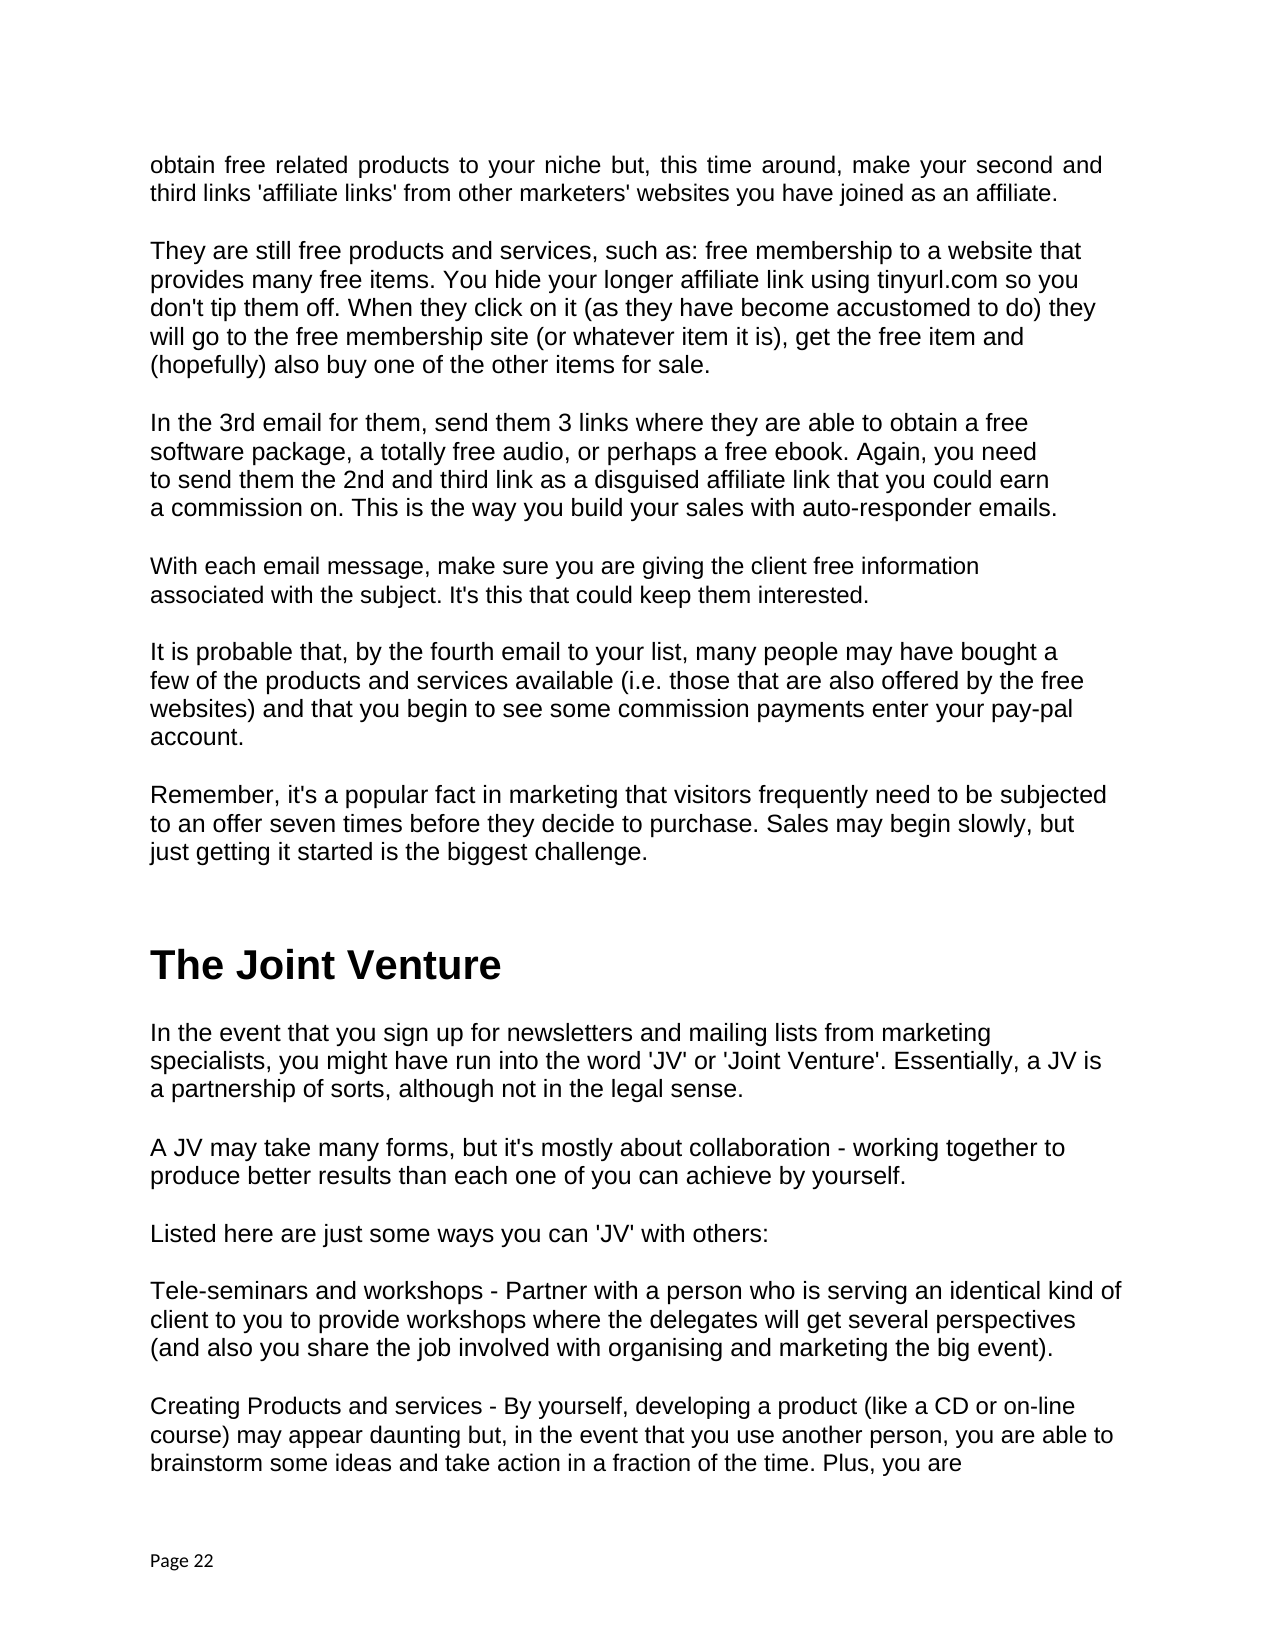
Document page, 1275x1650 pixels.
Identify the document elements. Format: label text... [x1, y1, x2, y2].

text It is probable that, by the fourth email to your list, many people may have bought a few of the products and services available (i.e. those that are also offered by the free websites) and that you begin to see some commission payments enter your pay-pal account. [150, 638, 1104, 751]
text Listed here are just some ways you can 'JV' with others: [150, 1219, 1125, 1247]
text They are still free products and services, such as: free membership to a website that provides many free items. You hide your longer affiliate link using tinyurl.com so you don't tip them off. When they click on it (as they have become accustomed to do) they will go to the free membership site (or whatever item it is), get the free item and (hopefully) also buy one of the other items for sale. [150, 237, 1098, 379]
text Page 22 [150, 1548, 1125, 1573]
text Tele-seminars and workshops - Partner with a person who is serving an identical kind of client to you to provide workshops where the delegates will get several perspectives (and also you share the job involved with organising and marketing the big event). [150, 1277, 1123, 1362]
text Remember, it's a popular fact in marketing that visitors frequently need to be subjected to an offer seven times before they decide to purchase. Sales may begin slowly, but just getting it started is the biggest challenge. [150, 781, 1121, 866]
text In the 3rd email for them, send them 3 links where they are able to obtain a free software package, a totally free audio, or perhaps a free ebook. Again, you need to send them the 2nd and third link as a disguised affiliate link that you could earn a commission on. This is the way you build your sales with auto-responder emails. [150, 409, 1064, 522]
text obtain free related products to your niche but, this time around, make your second and third links 'affiliate links' from other marketers' websites you have joined as an affiliate. [150, 151, 1104, 207]
text Creating Products and services - By yourself, developing a product (like a CD or on-line course) may appear daunting but, in the event that you use another person, you are able to brainstorm some ideas and take action in a fraction of the time. Plus, you are [150, 1392, 1117, 1477]
text With each email message, make sure you are giving the client free information associated with the subject. It's this that could keep them interested. [150, 552, 1017, 608]
text In the event that you sign up for newsletters and mailing lists from marketing specialists, you might have run into the word 'JV' or 'Joint Venture'. Essentially, a JV is a partnership of sorts, although not in the legal sense. [150, 1019, 1121, 1103]
text The Joint Venture [150, 940, 1125, 988]
text A JV may take many forms, but it's mostly about collaboration - working together to produce better results than each one of you can achieve by yourself. [150, 1133, 1067, 1190]
